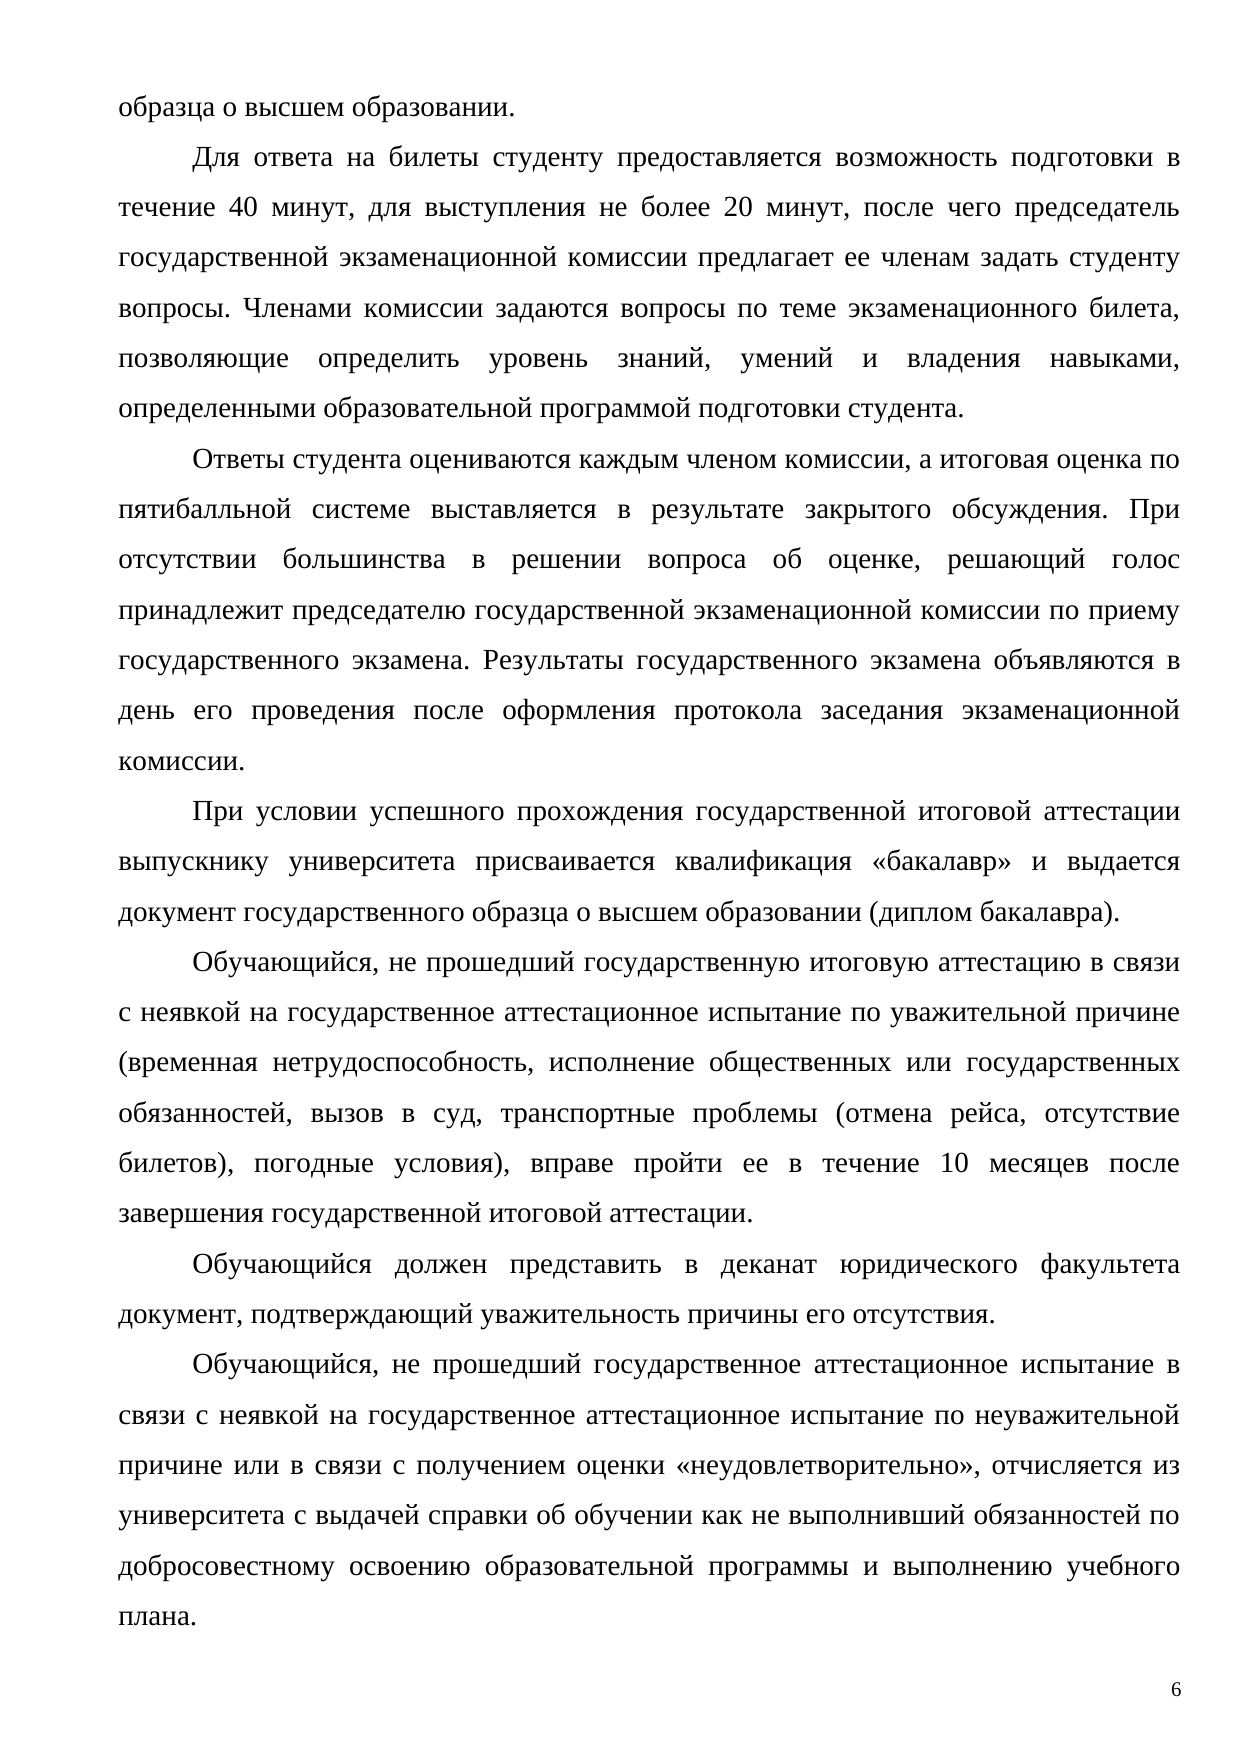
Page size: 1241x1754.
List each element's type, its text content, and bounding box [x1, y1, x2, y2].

text Обучающийся, не прошедший государственную итоговую аттестацию в связи с неявкой на государственное аттестационное испытание по уважительной причине (временная нетрудоспособность, исполнение общественных или государственных обязанностей, вызов в суд, транспортные проблемы (отмена рейса, отсутствие билетов), погодные условия), вправе пройти ее в течение 10 месяцев после завершения государственной итоговой аттестации. [118, 944, 1181, 1229]
text Обучающийся, не прошедший государственное аттестационное испытание в связи с неявкой на государственное аттестационное испытание по неуважительной причине или в связи с получением оценки «неудовлетворительно», отчисляется из университета с выдачей справки об обучении как не выполнивший обязанностей по добросовестному освоению образовательной программы и выполнению учебного плана. [118, 1346, 1181, 1632]
text Для ответа на билеты студенту предоставляется возможность подготовки в течение 40 минут, для выступления не более 20 минут, после чего председатель государственной экзаменационной комиссии предлагает ее членам задать студенту вопросы. Членами комиссии задаются вопросы по теме экзаменационного билета, позволяющие определить уровень знаний, умений и владения навыками, определенными образовательной программой подготовки студента. [118, 139, 1181, 424]
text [118, 89, 1181, 122]
text При условии успешного прохождения государственной итоговой аттестации выпускнику университета присваивается квалификация «бакалавр» и выдается документ государственного образца о высшем образовании (диплом бакалавра). [118, 793, 1181, 927]
text Ответы студента оцениваются каждым членом комиссии, а итоговая оценка по пятибалльной системе выставляется в результате закрытого обсуждения. При отсутствии большинства в решении вопроса об оценке, решающий голос принадлежит председателю государственной экзаменационной комиссии по приему государственного экзамена. Результаты государственного экзамена объявляются в день его проведения после оформления протокола заседания экзаменационной комиссии. [118, 441, 1181, 776]
text Обучающийся должен представить в деканат юридического факультета документ, подтверждающий уважительность причины его отсутствия. [118, 1246, 1181, 1330]
